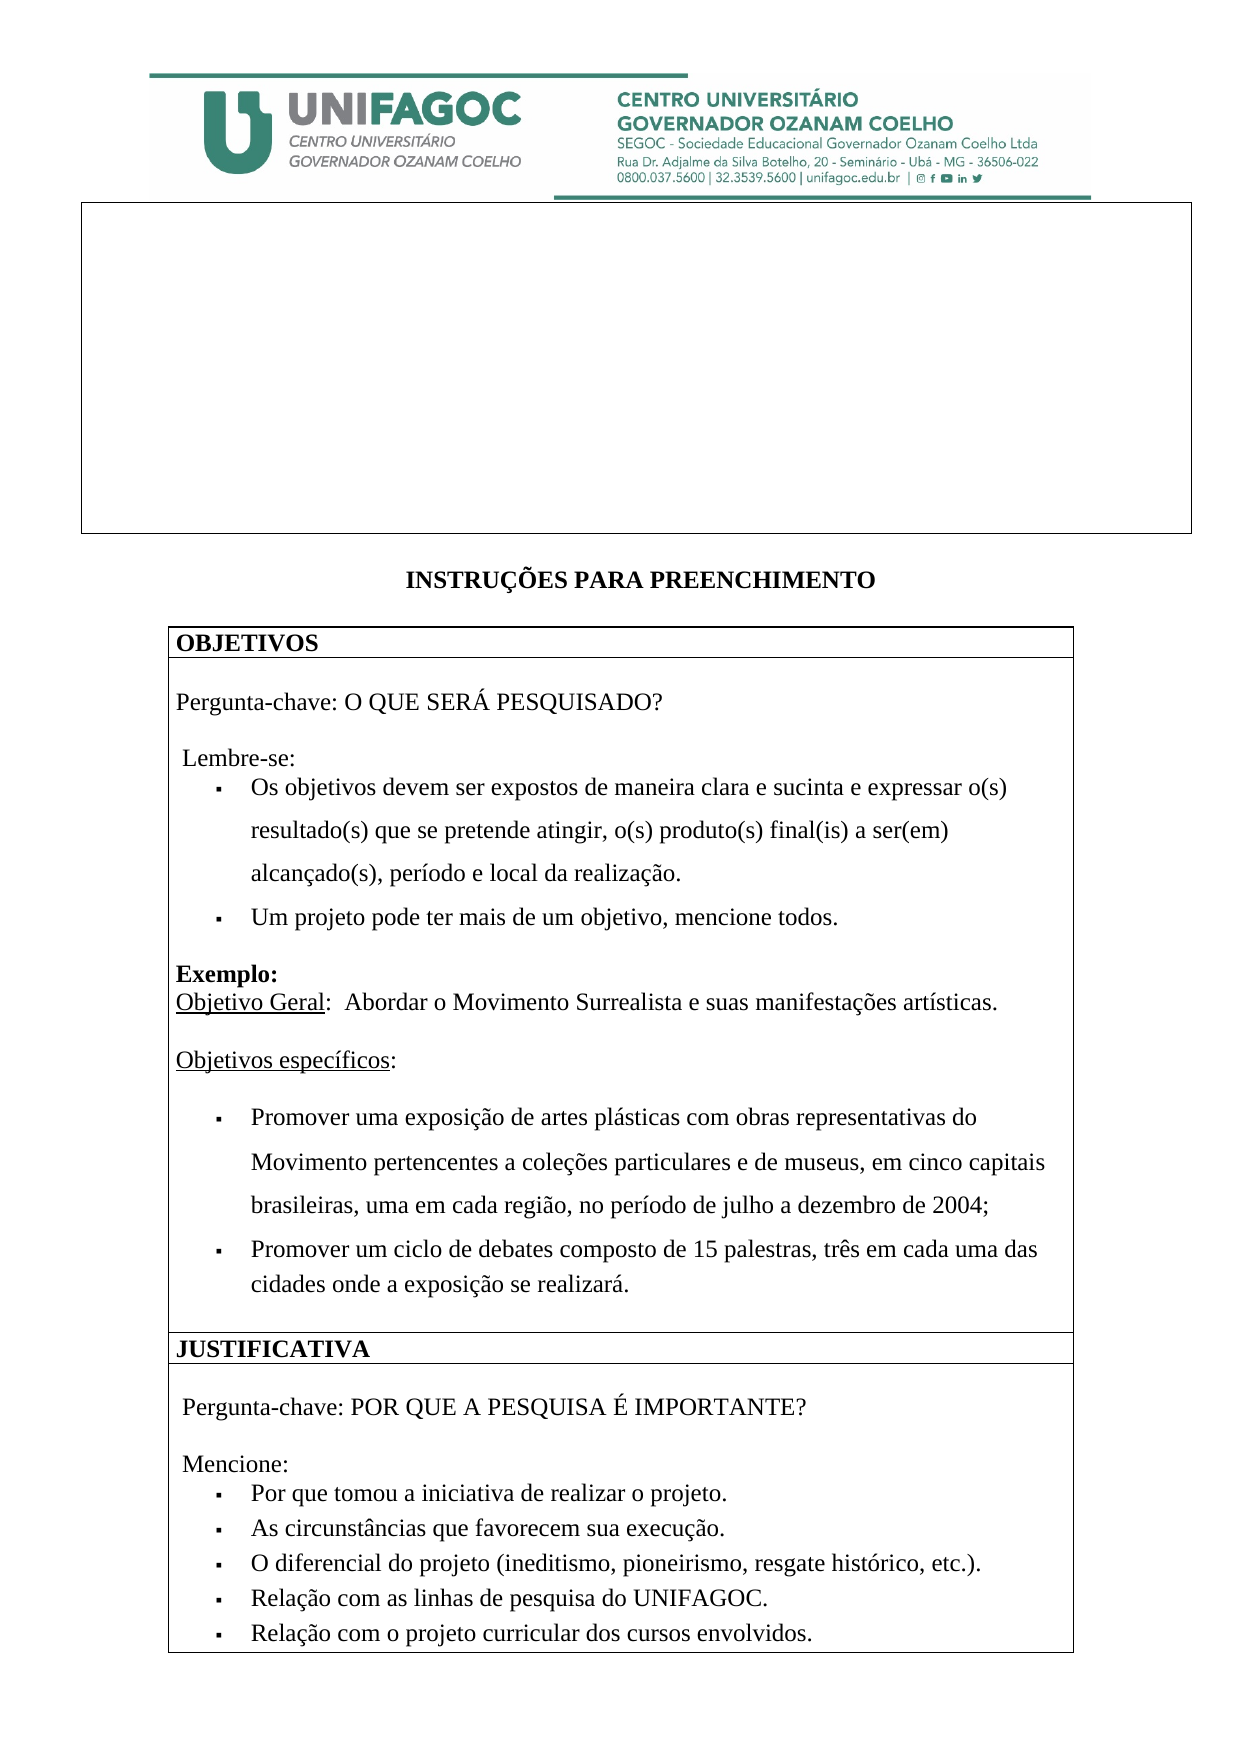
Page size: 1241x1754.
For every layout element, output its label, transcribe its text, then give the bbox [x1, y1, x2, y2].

table_header OBJETIVOS [169, 628, 1073, 657]
picture [149, 73, 1092, 200]
table_cell Pergunta-chave: O QUE SERÁ PESQUISADO? Lembre-se: Os objetivos devem ser expostos de maneira clara e sucinta e expressar o(s) resultado(s) que se pretende atingir, o(s) produto(s) final(is) a ser(em) alcançado(s), período e local da realização. Um projeto pode ter mais de um objetivo, mencione todos. Exemplo: Objetivo Geral: Abordar o Movimento Surrealista e suas manifestações artísticas. Objetivos específicos: Promover uma exposição de artes plásticas com obras representativas do Movimento pertencentes a coleções particulares e de museus, em cinco capitais brasileiras, uma em cada região, no período de julho a dezembro de 2004; Promover um ciclo de debates composto de 15 palestras, três em cada uma das cidades onde a exposição se realizará. [169, 658, 1073, 1332]
text INSTRUÇÕES PARA PREENCHIMENTO [405, 565, 1152, 594]
table_cell [82, 203, 1191, 533]
table_cell JUSTIFICATIVA [169, 1333, 1073, 1362]
